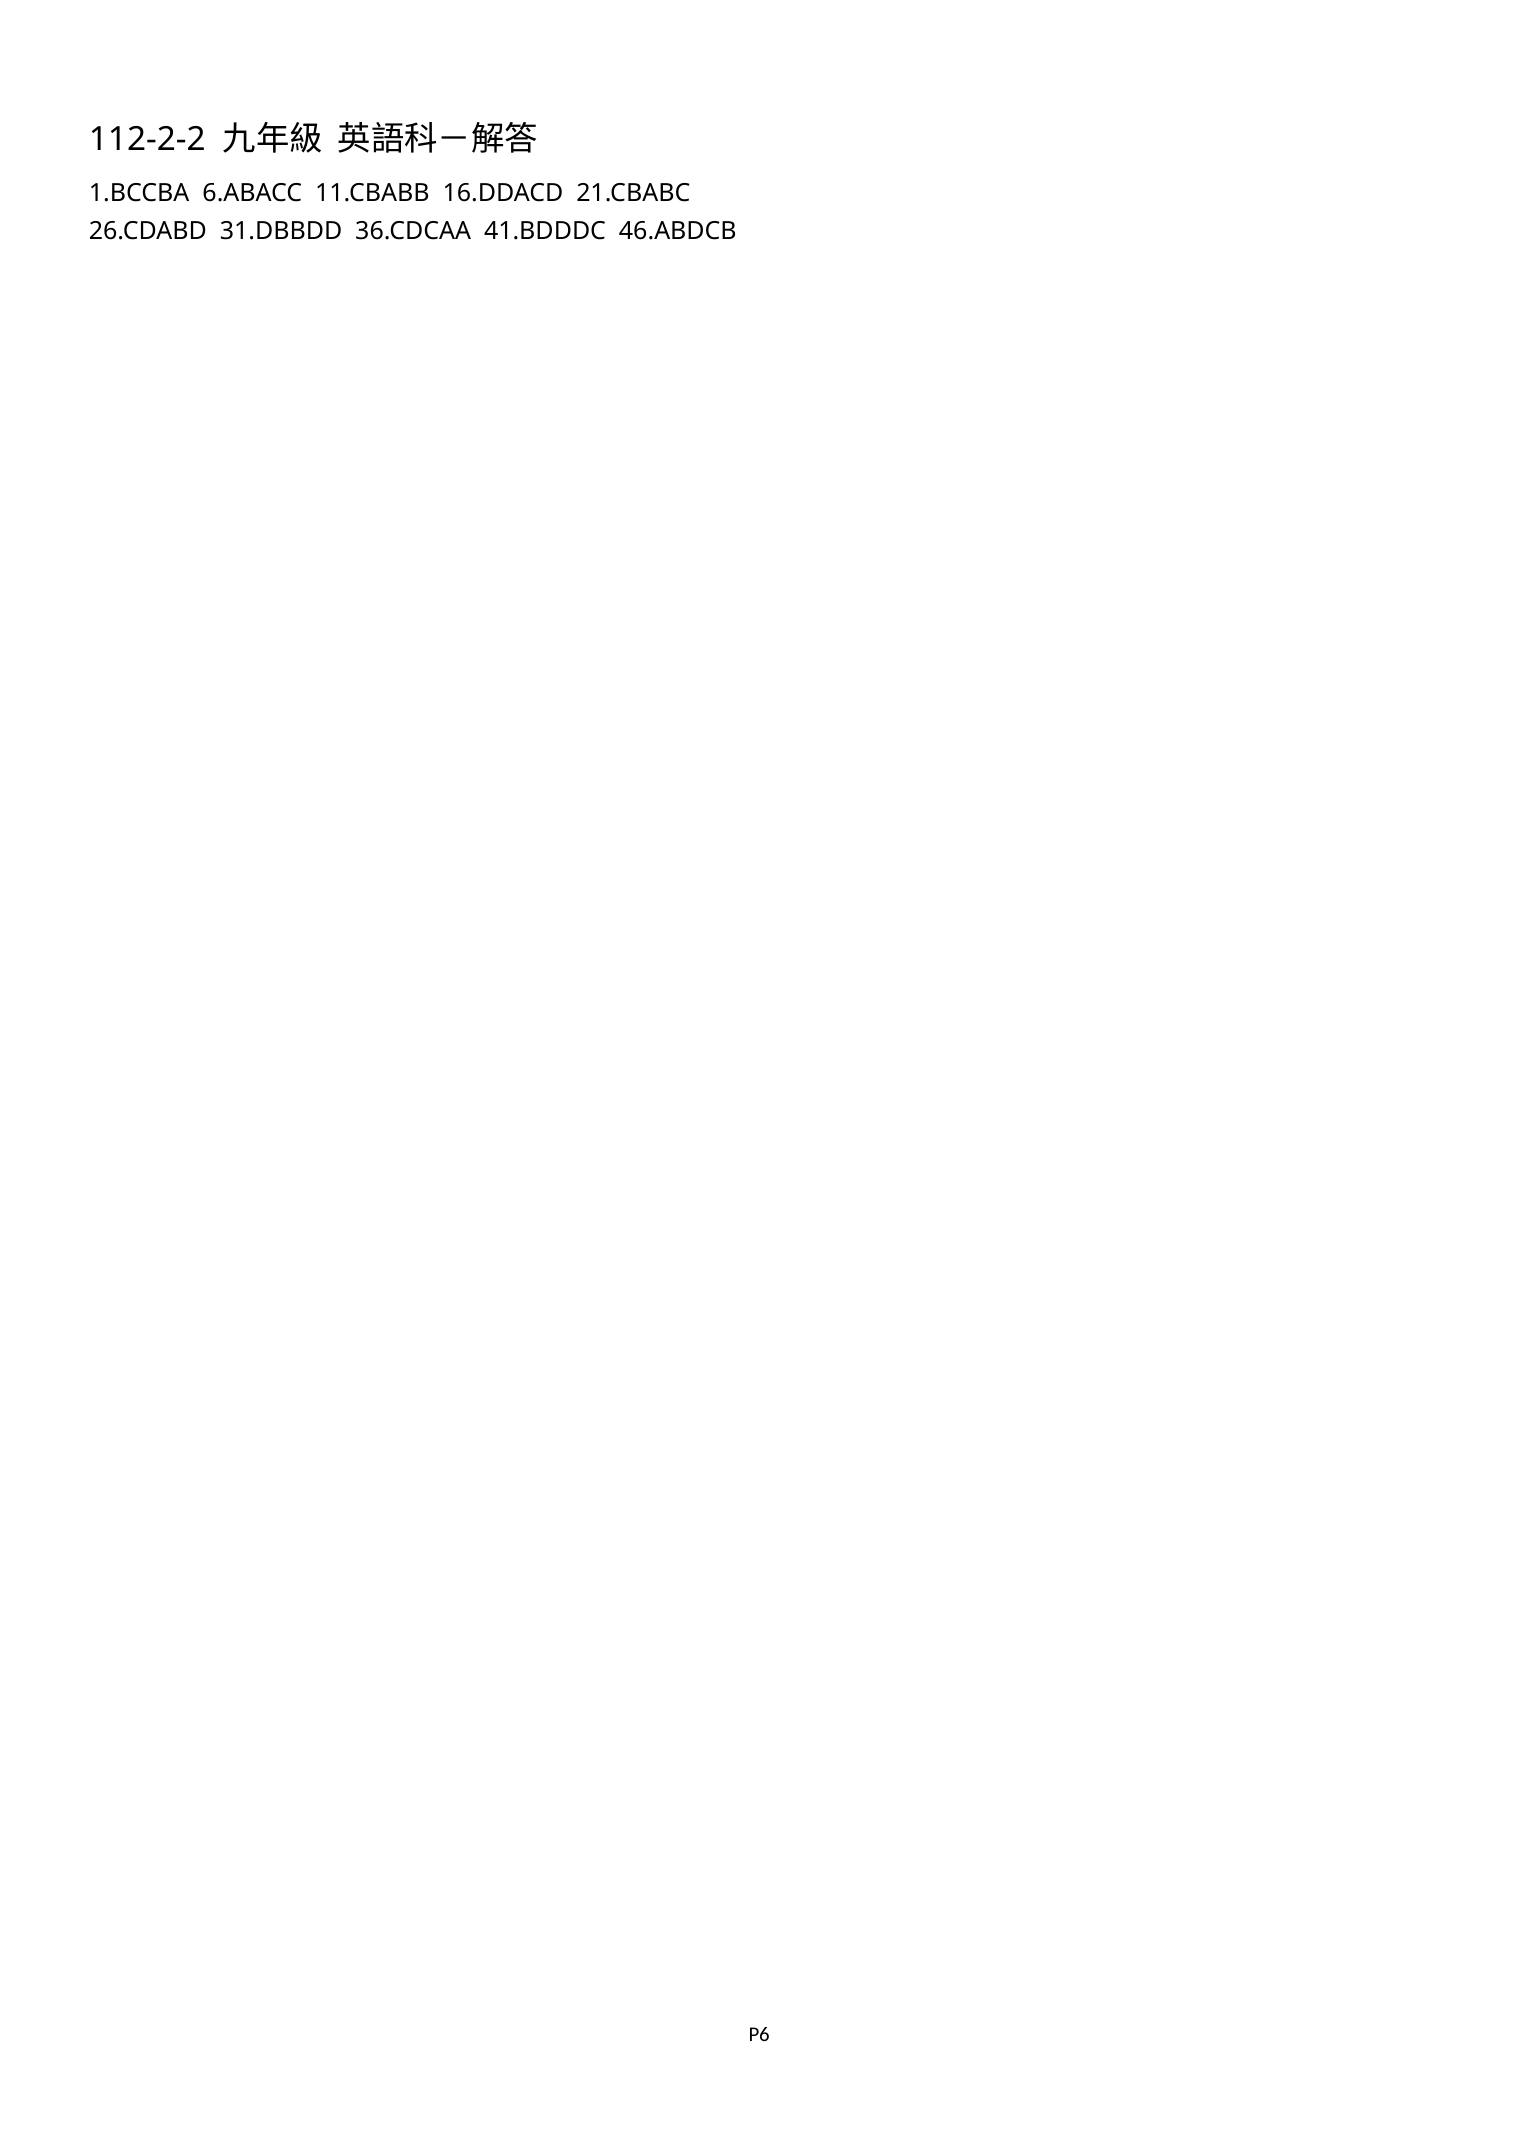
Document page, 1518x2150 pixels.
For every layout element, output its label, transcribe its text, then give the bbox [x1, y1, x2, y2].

text 26.CDABD 31.DBBDD 36.CDCAA 41.BDDDC 46.ABDCB [89, 211, 1429, 248]
text 112-2-2 九年級 英語科－解答 [89, 98, 1429, 173]
text 1.BCCBA 6.ABACC 11.CBABB 16.DDACD 21.CBABC [89, 173, 1429, 211]
